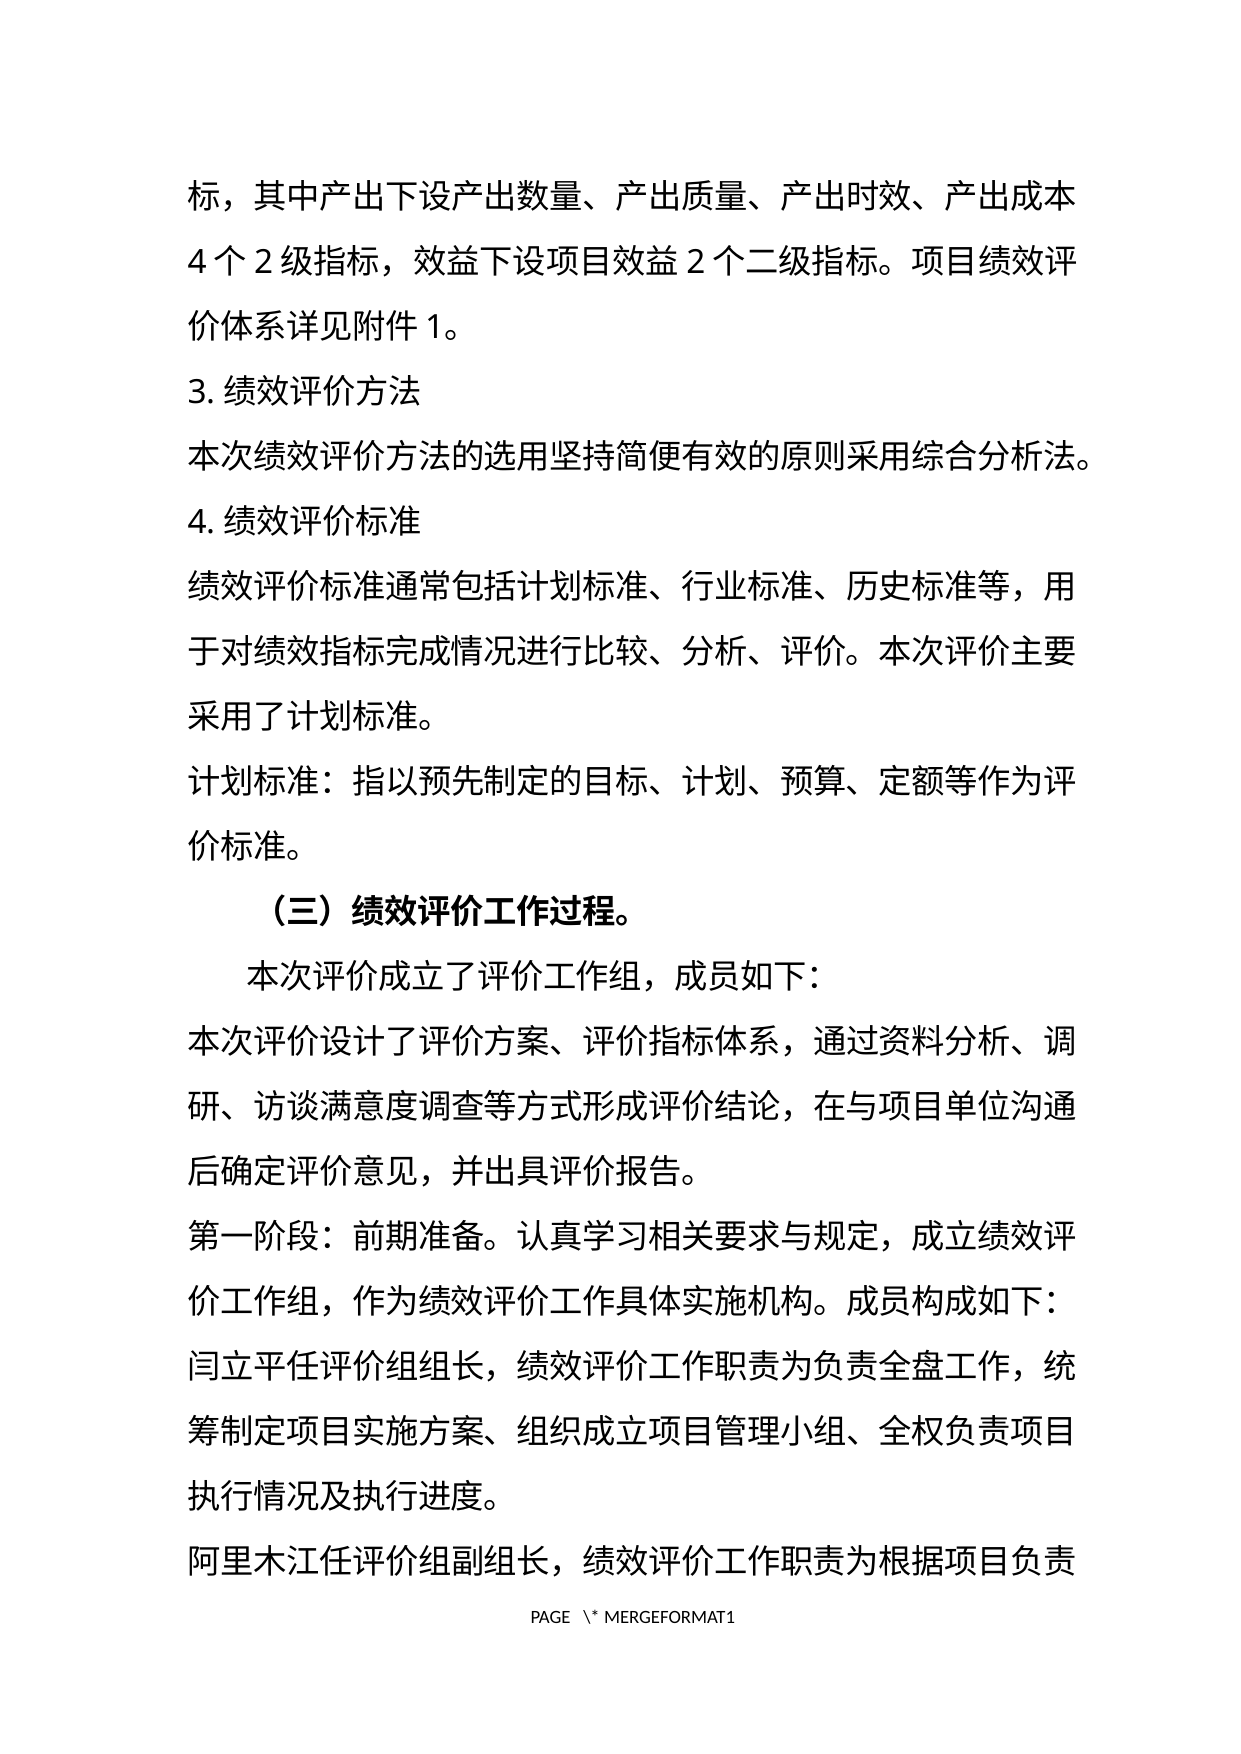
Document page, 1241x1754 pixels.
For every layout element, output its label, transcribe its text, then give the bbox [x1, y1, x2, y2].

text （三）绩效评价工作过程。 [187, 877, 1078, 942]
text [187, 162, 1078, 877]
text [187, 942, 1078, 1592]
